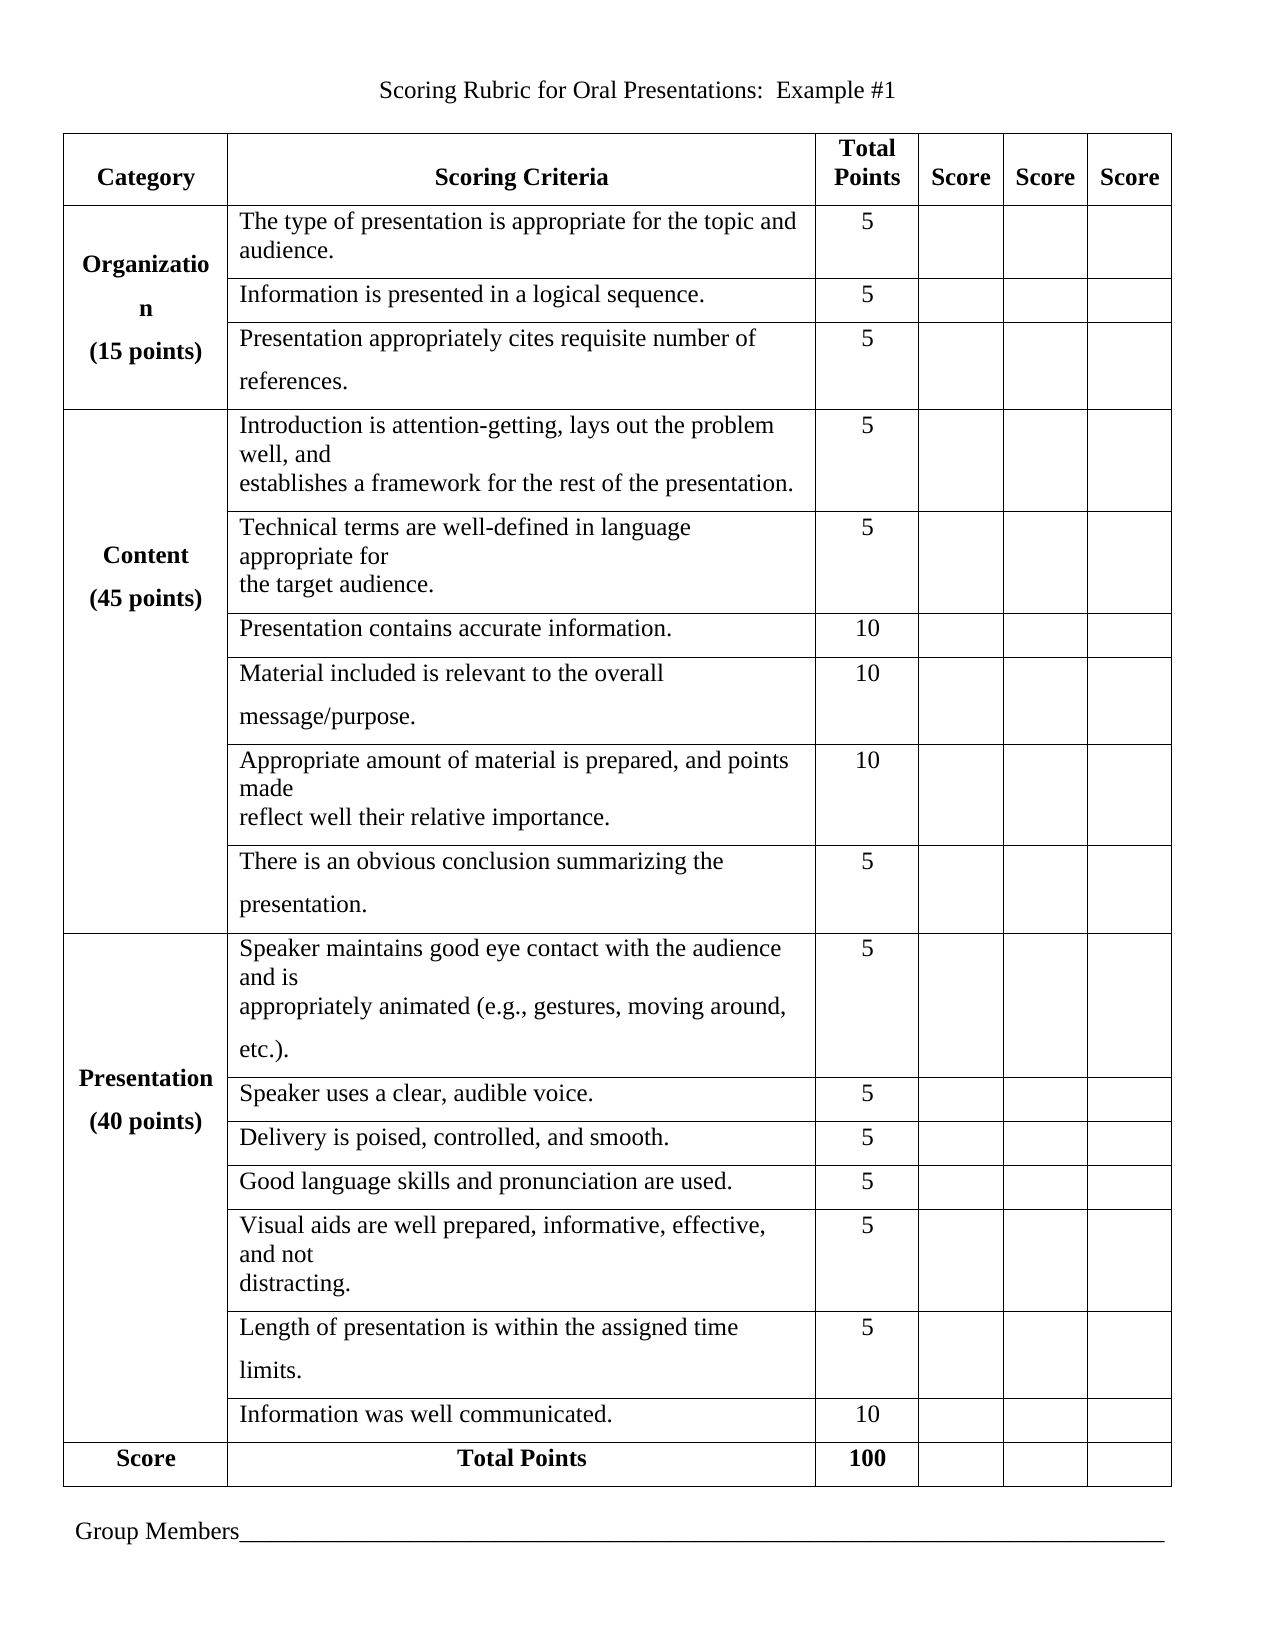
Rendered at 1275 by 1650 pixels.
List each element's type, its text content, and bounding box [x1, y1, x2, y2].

table_cell Information is presented in a logical sequence. [228, 279, 815, 322]
table_cell [919, 279, 1003, 322]
text Scoring Rubric for Oral Presentations: Example #1 [75, 75, 1200, 104]
table_cell [919, 512, 1003, 612]
table_cell [919, 1166, 1003, 1209]
table_cell 5 [816, 323, 918, 409]
table_cell [919, 1399, 1003, 1442]
table_cell Appropriate amount of material is prepared, and points made reflect well their relative importance. [228, 745, 815, 845]
table_cell 5 [816, 1210, 918, 1311]
table_cell 5 [816, 1166, 918, 1209]
table_cell Good language skills and pronunciation are used. [228, 1166, 815, 1209]
table_cell [919, 934, 1003, 1077]
table_cell [1088, 1078, 1171, 1121]
table_cell [1004, 846, 1087, 932]
table_cell [1088, 614, 1171, 657]
table_cell [1004, 512, 1087, 612]
table_cell 10 [816, 1399, 918, 1442]
table_cell Speaker uses a clear, audible voice. [228, 1078, 815, 1121]
table_cell 5 [816, 1078, 918, 1121]
table_cell [1004, 1312, 1087, 1398]
table_cell Presentation contains accurate information. [228, 614, 815, 657]
table_cell [919, 658, 1003, 744]
table_cell [1004, 206, 1087, 278]
table_cell [1004, 1443, 1087, 1486]
table_cell [1004, 1399, 1087, 1442]
table_cell [1004, 934, 1087, 1077]
table_cell Delivery is poised, controlled, and smooth. [228, 1122, 815, 1165]
table_cell [1004, 410, 1087, 511]
table_cell Visual aids are well prepared, informative, effective, and not distracting. [228, 1210, 815, 1311]
table_cell [1088, 1399, 1171, 1442]
table_cell [1088, 1312, 1171, 1398]
table_cell [1088, 1166, 1171, 1209]
table_cell 5 [816, 934, 918, 1077]
table_cell [1088, 1443, 1171, 1486]
table_cell [919, 1078, 1003, 1121]
table_header Scoring Criteria [228, 134, 815, 205]
text Group Members__________________________________________________________________________ [75, 1516, 1200, 1545]
table_cell [1088, 745, 1171, 845]
table_cell Score [64, 1443, 227, 1486]
table_cell [1088, 410, 1171, 511]
table_cell Presentation appropriately cites requisite number of references. [228, 323, 815, 409]
table_cell Content (45 points) [64, 410, 227, 932]
table_cell 10 [816, 658, 918, 744]
table_cell [1088, 846, 1171, 932]
table_cell 5 [816, 206, 918, 278]
table_cell [1004, 323, 1087, 409]
table_cell [1088, 1122, 1171, 1165]
table_cell [1088, 279, 1171, 322]
table_cell 10 [816, 614, 918, 657]
table_cell 5 [816, 410, 918, 511]
table_cell [919, 1122, 1003, 1165]
table_cell [919, 410, 1003, 511]
table_cell [1004, 745, 1087, 845]
table_header Score [919, 134, 1003, 205]
table_cell 5 [816, 512, 918, 612]
table_cell [1004, 279, 1087, 322]
table_cell [1088, 1210, 1171, 1311]
table_cell Technical terms are well-defined in language appropriate for the target audience. [228, 512, 815, 612]
table_cell The type of presentation is appropriate for the topic and audience. [228, 206, 815, 278]
table_cell [1088, 658, 1171, 744]
table_cell [1088, 512, 1171, 612]
table_cell Length of presentation is within the assigned time limits. [228, 1312, 815, 1398]
table_cell [1004, 1210, 1087, 1311]
table_cell 5 [816, 1312, 918, 1398]
table_cell 5 [816, 1122, 918, 1165]
table_header Score [1004, 134, 1087, 205]
table_cell [919, 1443, 1003, 1486]
table_cell [1004, 658, 1087, 744]
table_cell [1004, 1122, 1087, 1165]
table_header Category [64, 134, 227, 205]
table_cell Information was well communicated. [228, 1399, 815, 1442]
table_cell 5 [816, 279, 918, 322]
table_cell [1004, 1078, 1087, 1121]
table_header Total Points [816, 134, 918, 205]
table_cell Organization (15 points) [64, 206, 227, 409]
table_cell Presentation (40 points) [64, 934, 227, 1442]
table_cell [919, 846, 1003, 932]
table_cell [1088, 934, 1171, 1077]
table_cell [919, 745, 1003, 845]
table_cell [1004, 614, 1087, 657]
table_cell 10 [816, 745, 918, 845]
table_cell [1088, 206, 1171, 278]
table_cell Total Points [228, 1443, 815, 1486]
table_cell [1004, 1166, 1087, 1209]
table_cell Introduction is attention-getting, lays out the problem well, and establishes a framework for the rest of the presentation. [228, 410, 815, 511]
table_cell Speaker maintains good eye contact with the audience and is appropriately animated (e.g., gestures, moving around, etc.). [228, 934, 815, 1077]
table_cell [919, 1312, 1003, 1398]
table_cell [919, 206, 1003, 278]
table_cell [1088, 323, 1171, 409]
table_cell [919, 614, 1003, 657]
table_cell [919, 323, 1003, 409]
table_cell There is an obvious conclusion summarizing the presentation. [228, 846, 815, 932]
table_cell [919, 1210, 1003, 1311]
table_header Score [1088, 134, 1171, 205]
table_cell 100 [816, 1443, 918, 1486]
table_cell Material included is relevant to the overall message/purpose. [228, 658, 815, 744]
table_cell 5 [816, 846, 918, 932]
